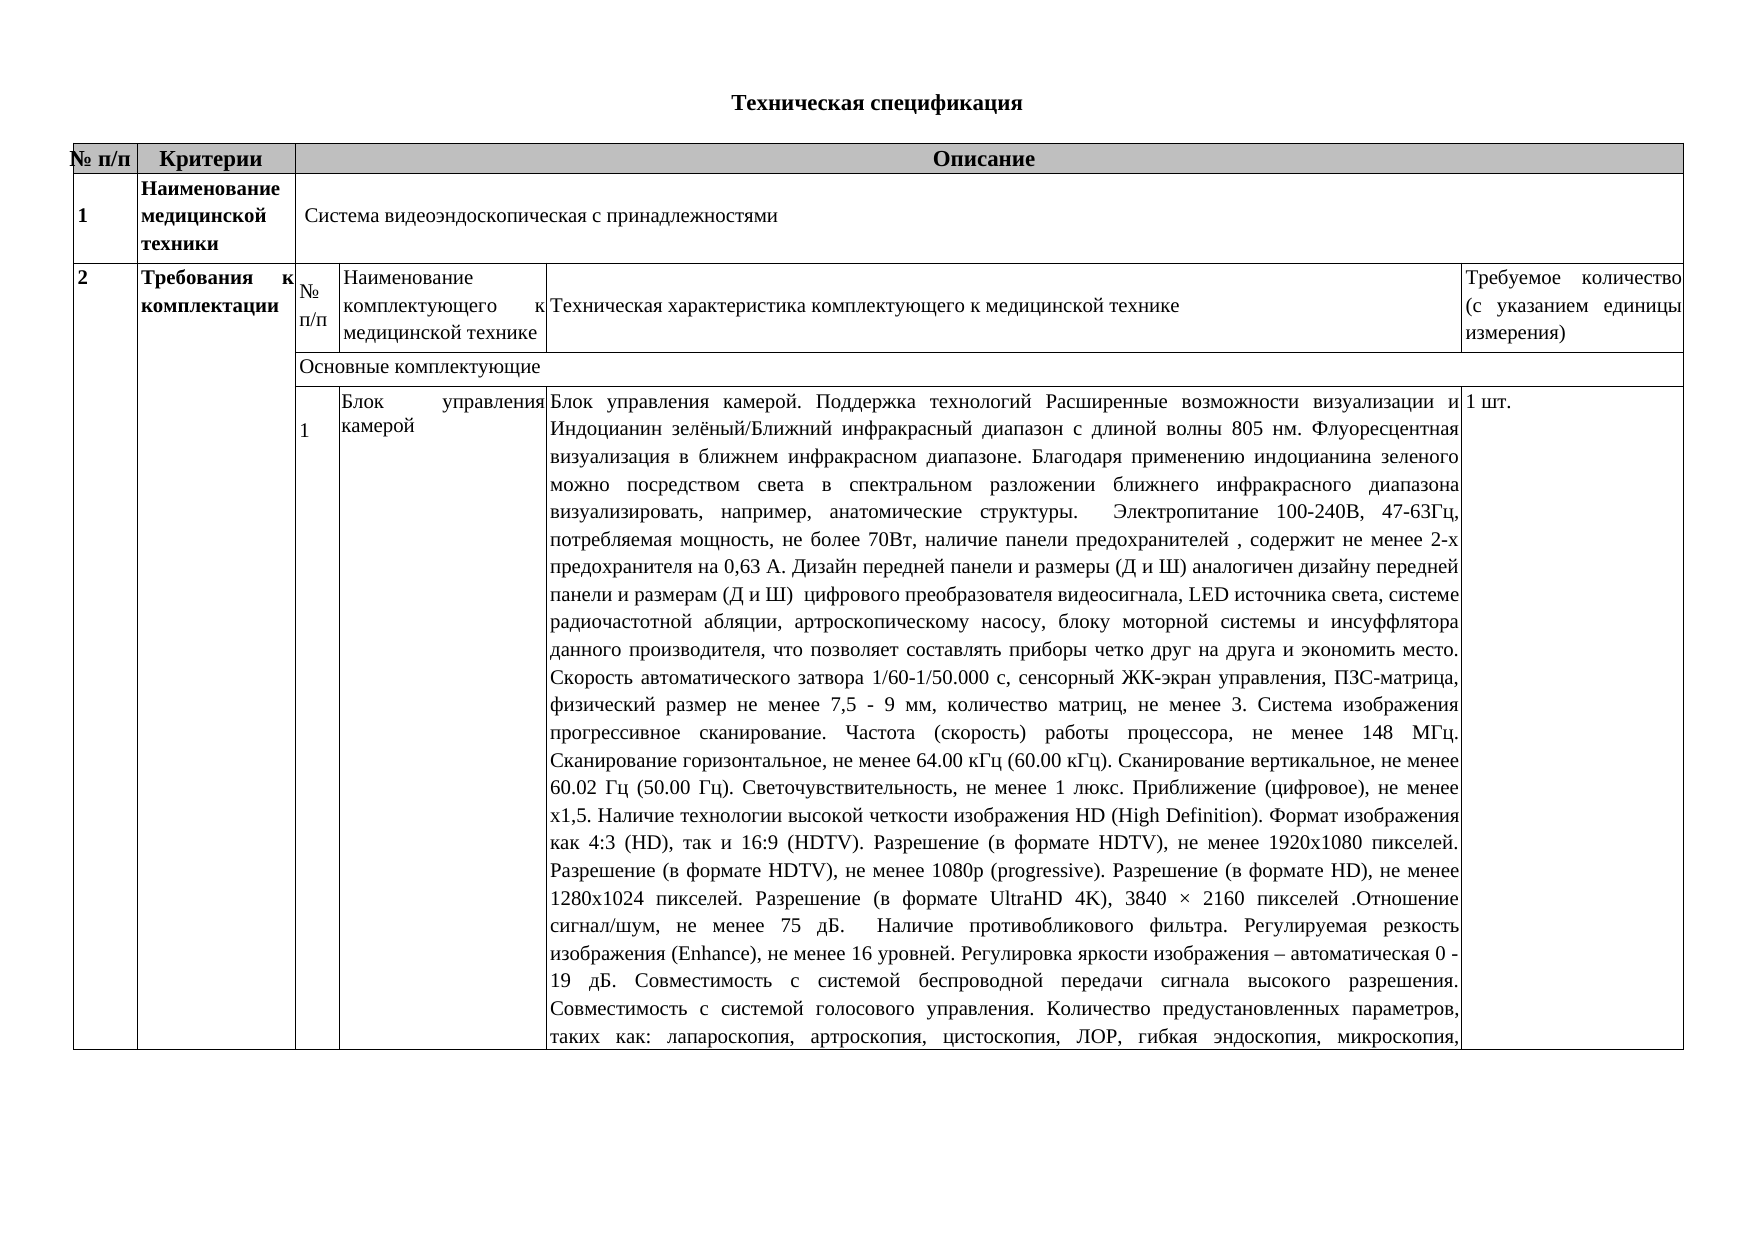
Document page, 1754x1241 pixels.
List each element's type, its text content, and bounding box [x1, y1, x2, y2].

table_cell 1 [74, 174, 137, 262]
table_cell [340, 387, 546, 1049]
table_cell Требуемое количество (с указанием единицы измерения) [1462, 264, 1683, 352]
table_cell Система видеоэндоскопическая с принадлежностями [296, 174, 1683, 262]
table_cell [547, 387, 1461, 1049]
table_header Описание [296, 144, 1683, 173]
table_cell 1 [296, 387, 339, 1049]
table_cell Основные комплектующие [296, 353, 1683, 386]
table_cell Требования к комплектации [138, 264, 295, 1049]
table_cell Техническая характеристика комплектующего к медицинской технике [547, 264, 1461, 352]
text Техническая спецификация [118, 89, 1636, 115]
table_cell 2 [74, 264, 137, 1049]
table_cell № п/п [296, 264, 339, 352]
table_header № п/п [74, 144, 137, 173]
table_cell Наименование комплектующего к медицинской технике [340, 264, 546, 352]
table_header Критерии [138, 144, 295, 173]
table_cell Наименование медицинской техники [138, 174, 295, 262]
table_cell 1 шт. [1462, 387, 1683, 1049]
